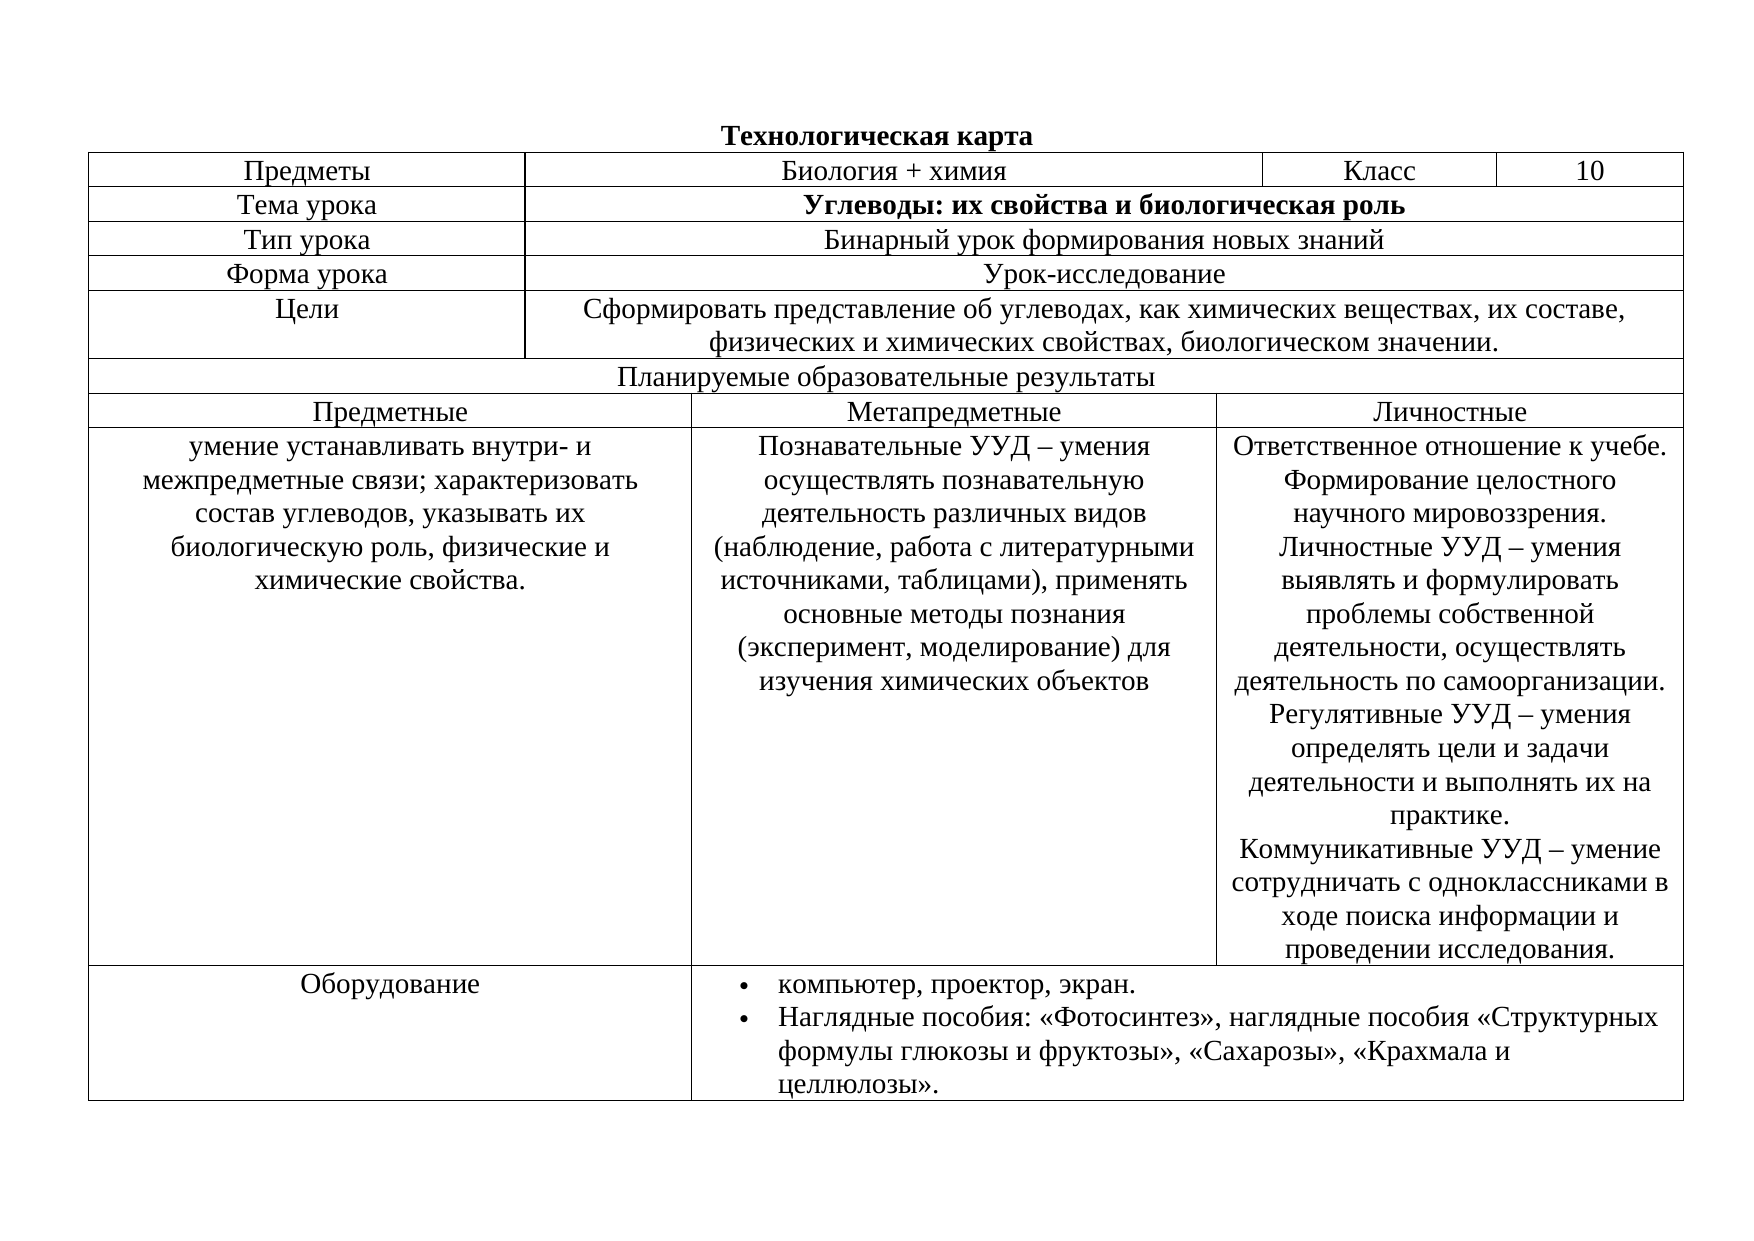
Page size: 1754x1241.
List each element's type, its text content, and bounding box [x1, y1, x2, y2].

table_cell Бинарный урок формирования новых знаний [526, 222, 1683, 255]
table_cell Тема урока [89, 187, 524, 221]
table_cell Сформировать представление об углеводах, как химических веществах, их составе, физических и химических свойствах, биологическом значении. [526, 291, 1683, 358]
table_cell Оборудование [89, 966, 691, 1100]
table_cell Тип урока [89, 222, 524, 255]
table_cell Планируемые образовательные результаты [89, 359, 1683, 393]
table_cell Метапредметные [692, 394, 1216, 427]
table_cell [692, 966, 1683, 1100]
table_header Класс [1263, 153, 1496, 186]
table_cell Личностные [1217, 394, 1683, 427]
table_cell Познавательные УУД – умения осуществлять познавательную деятельность различных видов (наблюдение, работа с литературными источниками, таблицами), применять основные методы познания (эксперимент, моделирование) для изучения химических объектов [692, 428, 1216, 965]
table_cell Предметные [89, 394, 691, 427]
table_cell умение устанавливать внутри- и межпредметные связи; характеризовать состав углеводов, указывать их биологическую роль, физические и химические свойства. [89, 428, 691, 965]
text Технологическая карта [89, 118, 1665, 152]
table_header Предметы [89, 153, 524, 186]
table_header 10 [1497, 153, 1683, 186]
table_header Биология + химия [526, 153, 1262, 186]
table_cell Ответственное отношение к учебе. Формирование целостного научного мировоззрения. Личностные УУД – умения выявлять и формулировать проблемы собственной деятельности, осуществлять деятельность по самоорганизации. Регулятивные УУД – умения определять цели и задачи деятельности и выполнять их на практике. Коммуникативные УУД – умение сотрудничать с одноклассниками в ходе поиска информации и проведении исследования. [1217, 428, 1683, 965]
table_cell Цели [89, 291, 524, 358]
table_cell Углеводы: их свойства и биологическая роль [526, 187, 1683, 221]
table_cell Форма урока [89, 256, 524, 290]
table_cell Урок-исследование [526, 256, 1683, 290]
